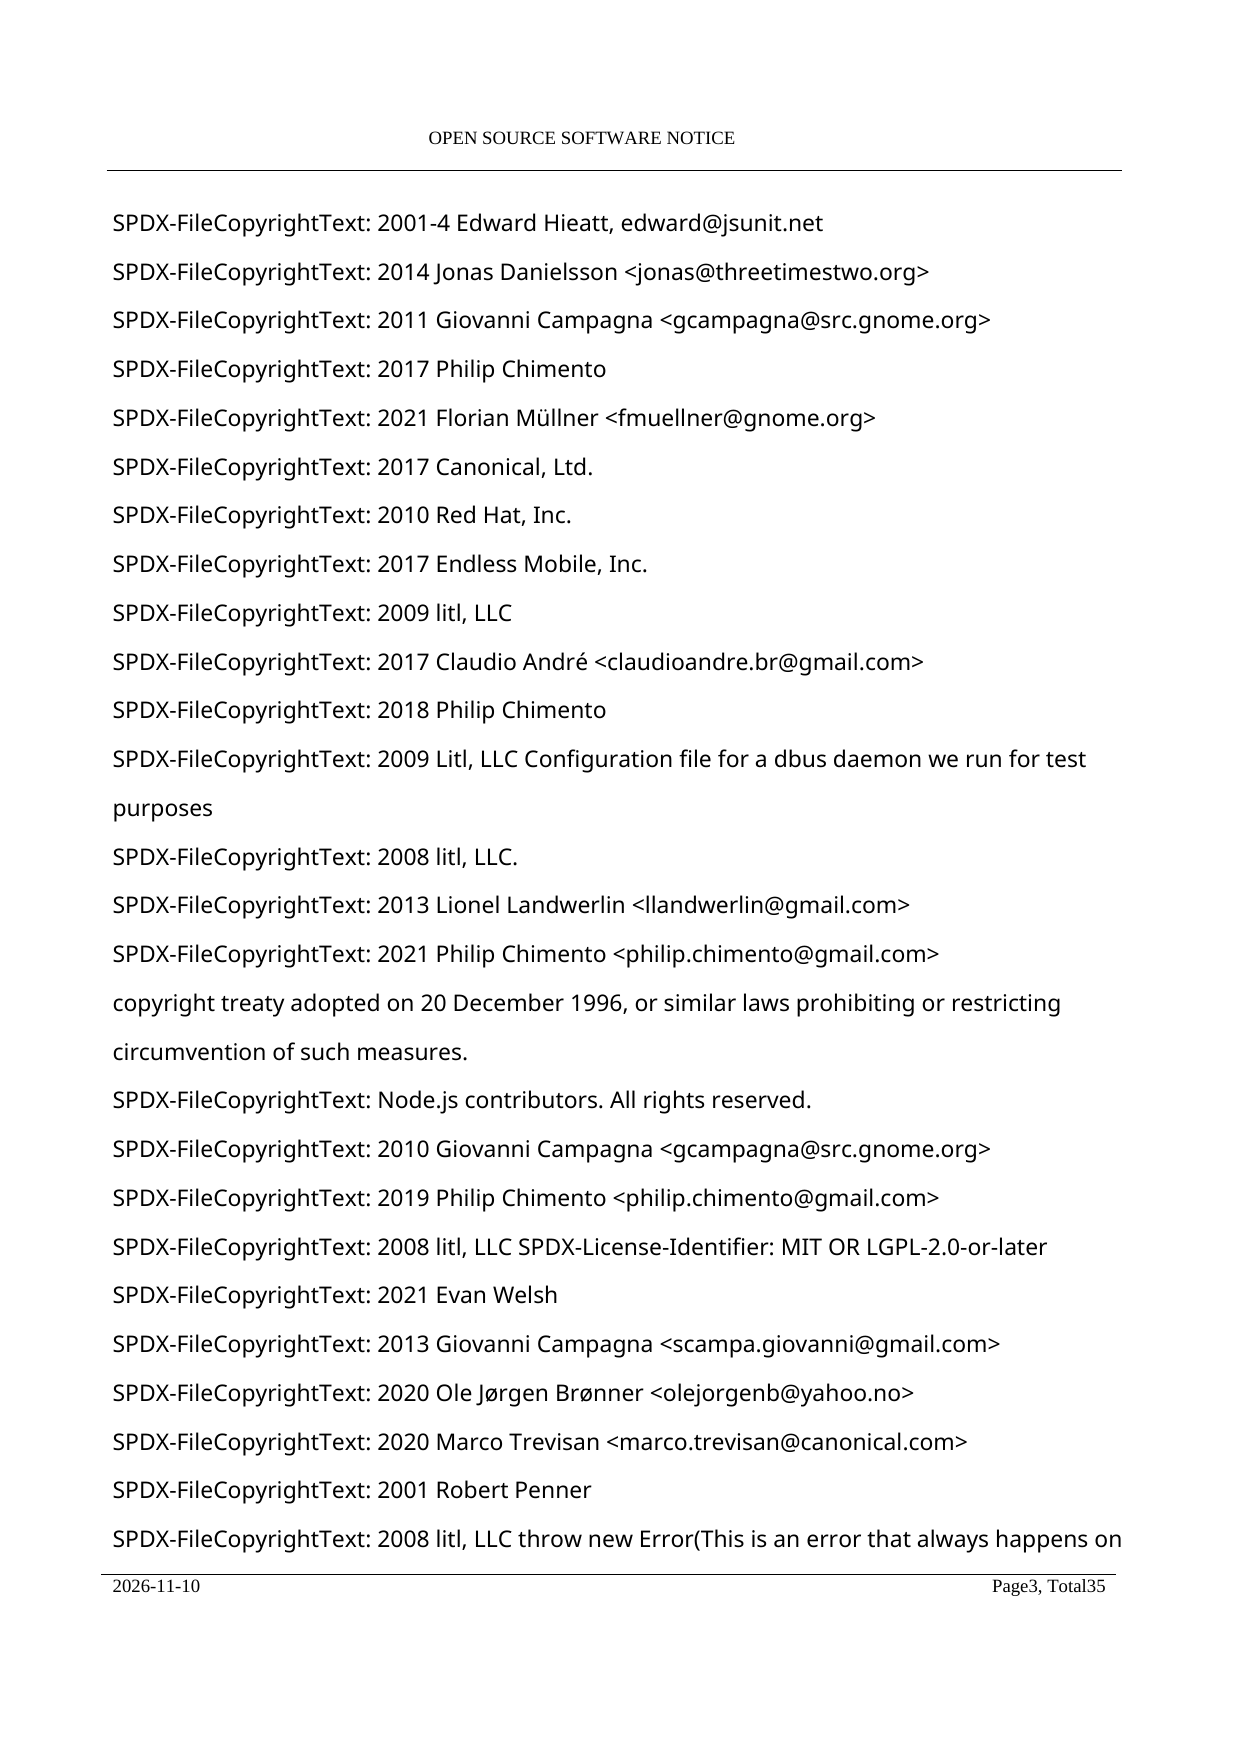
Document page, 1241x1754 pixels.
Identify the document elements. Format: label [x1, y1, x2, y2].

text [112, 206, 1128, 1555]
